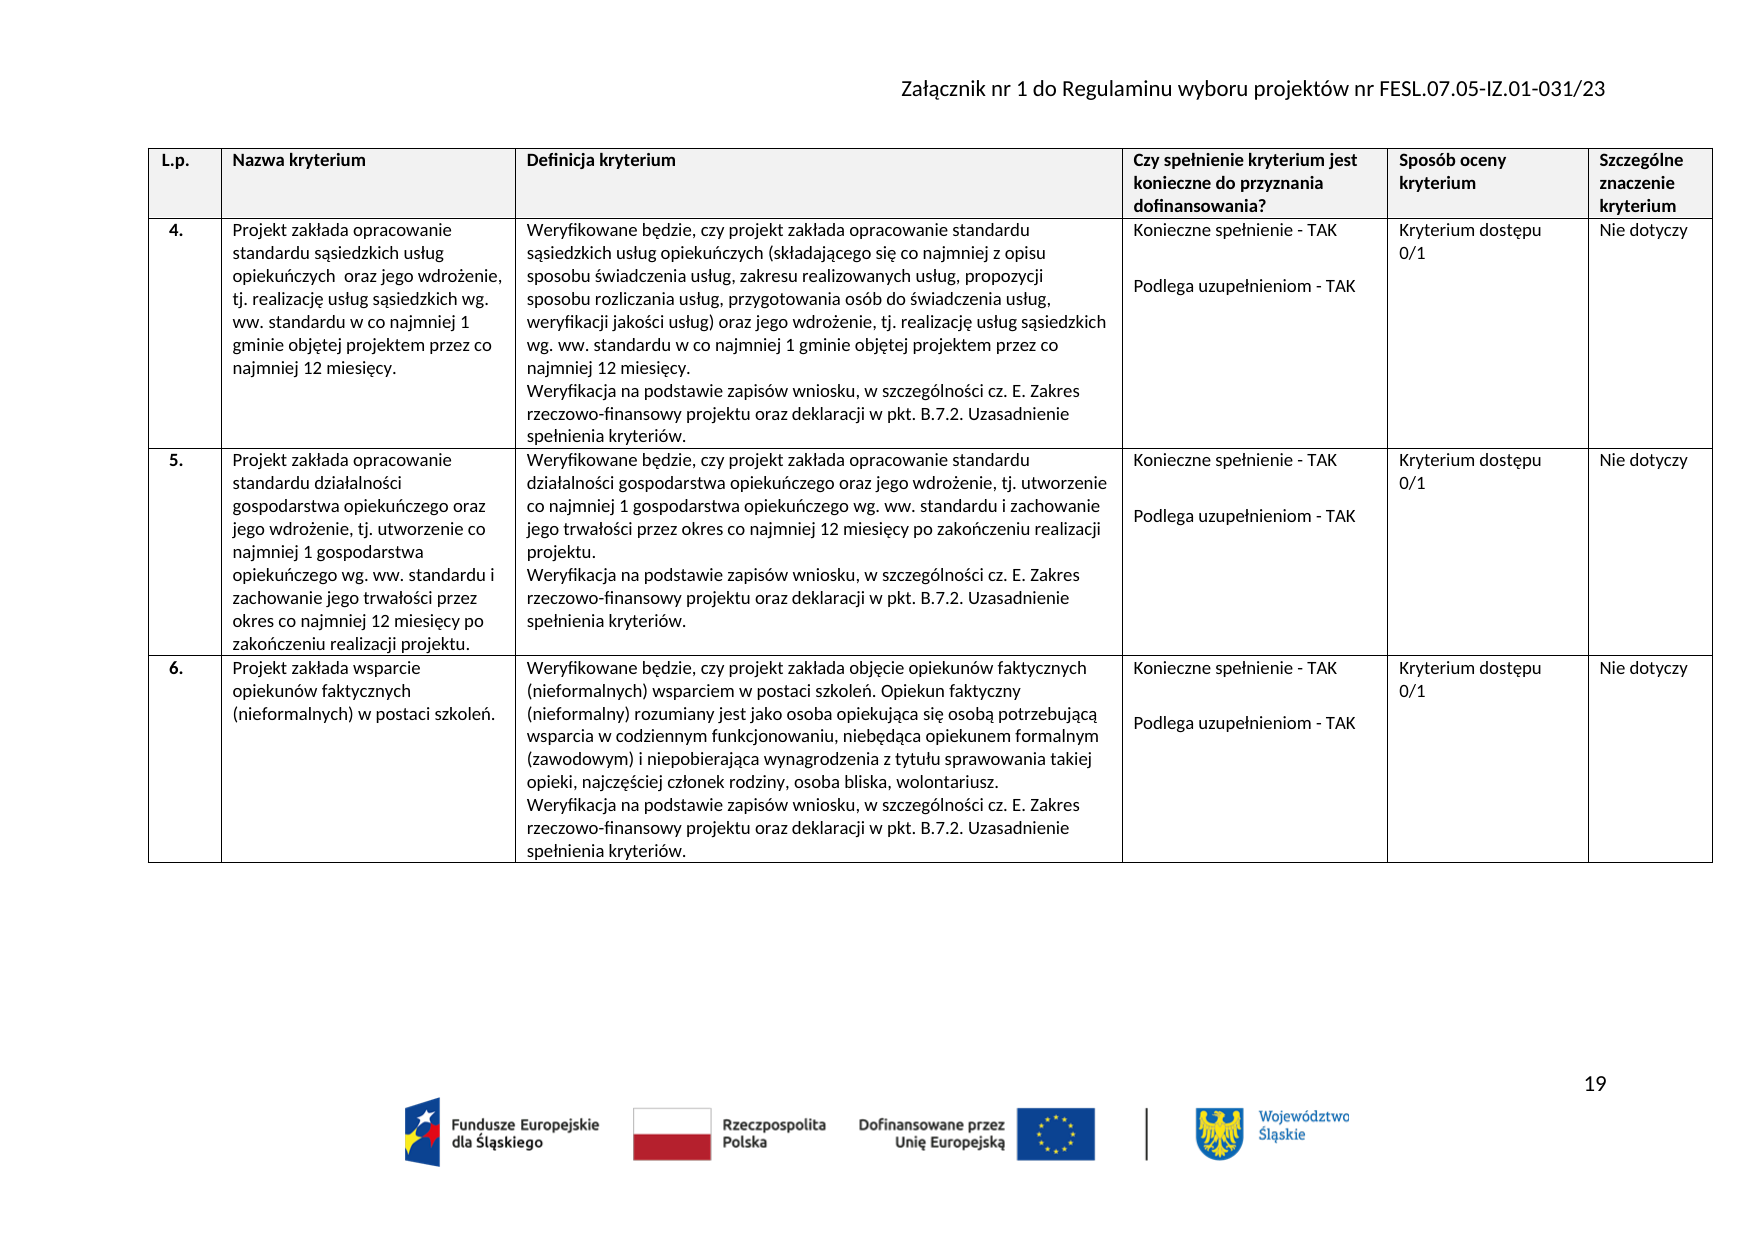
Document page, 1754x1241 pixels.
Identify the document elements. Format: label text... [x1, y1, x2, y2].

table_cell Kryterium dostępu 0/1 [1388, 449, 1588, 655]
table_cell [149, 449, 221, 655]
picture [405, 1097, 1349, 1167]
table_header Nazwa kryterium [222, 149, 515, 217]
table_cell Nie dotyczy [1589, 656, 1712, 862]
table_header Szczególne znaczenie kryterium [1589, 149, 1712, 217]
table_cell Projekt zakłada wsparcie opiekunów faktycznych (nieformalnych) w postaci szkoleń. [222, 656, 515, 862]
table_cell Konieczne spełnienie - TAK Podlega uzupełnieniom - TAK [1123, 656, 1387, 862]
table_cell [149, 219, 221, 448]
table_cell Nie dotyczy [1589, 449, 1712, 655]
table_cell Nie dotyczy [1589, 219, 1712, 448]
table_cell Weryfikowane będzie, czy projekt zakłada opracowanie standardu działalności gospodarstwa opiekuńczego oraz jego wdrożenie, tj. utworzenie co najmniej 1 gospodarstwa opiekuńczego wg. ww. standardu i zachowanie jego trwałości przez okres co najmniej 12 miesięcy po zakończeniu realizacji projektu. Weryfikacja na podstawie zapisów wniosku, w szczególności cz. E. Zakres rzeczowo-finansowy projektu oraz deklaracji w pkt. B.7.2. Uzasadnienie spełnienia kryteriów. [516, 449, 1122, 655]
table_header Sposób oceny kryterium [1388, 149, 1588, 217]
table_header Czy spełnienie kryterium jest konieczne do przyznania dofinansowania? [1123, 149, 1387, 217]
table_cell Konieczne spełnienie - TAK Podlega uzupełnieniom - TAK [1123, 219, 1387, 448]
table_header Definicja kryterium [516, 149, 1122, 217]
table_cell Kryterium dostępu 0/1 [1388, 656, 1588, 862]
table_cell Projekt zakłada opracowanie standardu sąsiedzkich usług opiekuńczych oraz jego wdrożenie, tj. realizację usług sąsiedzkich wg. ww. standardu w co najmniej 1 gminie objętej projektem przez co najmniej 12 miesięcy. [222, 219, 515, 448]
table_cell Weryfikowane będzie, czy projekt zakłada opracowanie standardu sąsiedzkich usług opiekuńczych (składającego się co najmniej z opisu sposobu świadczenia usług, zakresu realizowanych usług, propozycji sposobu rozliczania usług, przygotowania osób do świadczenia usług, weryfikacji jakości usług) oraz jego wdrożenie, tj. realizację usług sąsiedzkich wg. ww. standardu w co najmniej 1 gminie objętej projektem przez co najmniej 12 miesięcy. Weryfikacja na podstawie zapisów wniosku, w szczególności cz. E. Zakres rzeczowo-finansowy projektu oraz deklaracji w pkt. B.7.2. Uzasadnienie spełnienia kryteriów. [516, 219, 1122, 448]
table_cell [149, 656, 221, 862]
table_header L.p. [149, 149, 221, 217]
table_cell Projekt zakłada opracowanie standardu działalności gospodarstwa opiekuńczego oraz jego wdrożenie, tj. utworzenie co najmniej 1 gospodarstwa opiekuńczego wg. ww. standardu i zachowanie jego trwałości przez okres co najmniej 12 miesięcy po zakończeniu realizacji projektu. [222, 449, 515, 655]
table_cell Konieczne spełnienie - TAK Podlega uzupełnieniom - TAK [1123, 449, 1387, 655]
table_cell Weryfikowane będzie, czy projekt zakłada objęcie opiekunów faktycznych (nieformalnych) wsparciem w postaci szkoleń. Opiekun faktyczny (nieformalny) rozumiany jest jako osoba opiekująca się osobą potrzebującą wsparcia w codziennym funkcjonowaniu, niebędąca opiekunem formalnym (zawodowym) i niepobierająca wynagrodzenia z tytułu sprawowania takiej opieki, najczęściej członek rodziny, osoba bliska, wolontariusz. Weryfikacja na podstawie zapisów wniosku, w szczególności cz. E. Zakres rzeczowo-finansowy projektu oraz deklaracji w pkt. B.7.2. Uzasadnienie spełnienia kryteriów. [516, 656, 1122, 862]
table_cell Kryterium dostępu 0/1 [1388, 219, 1588, 448]
